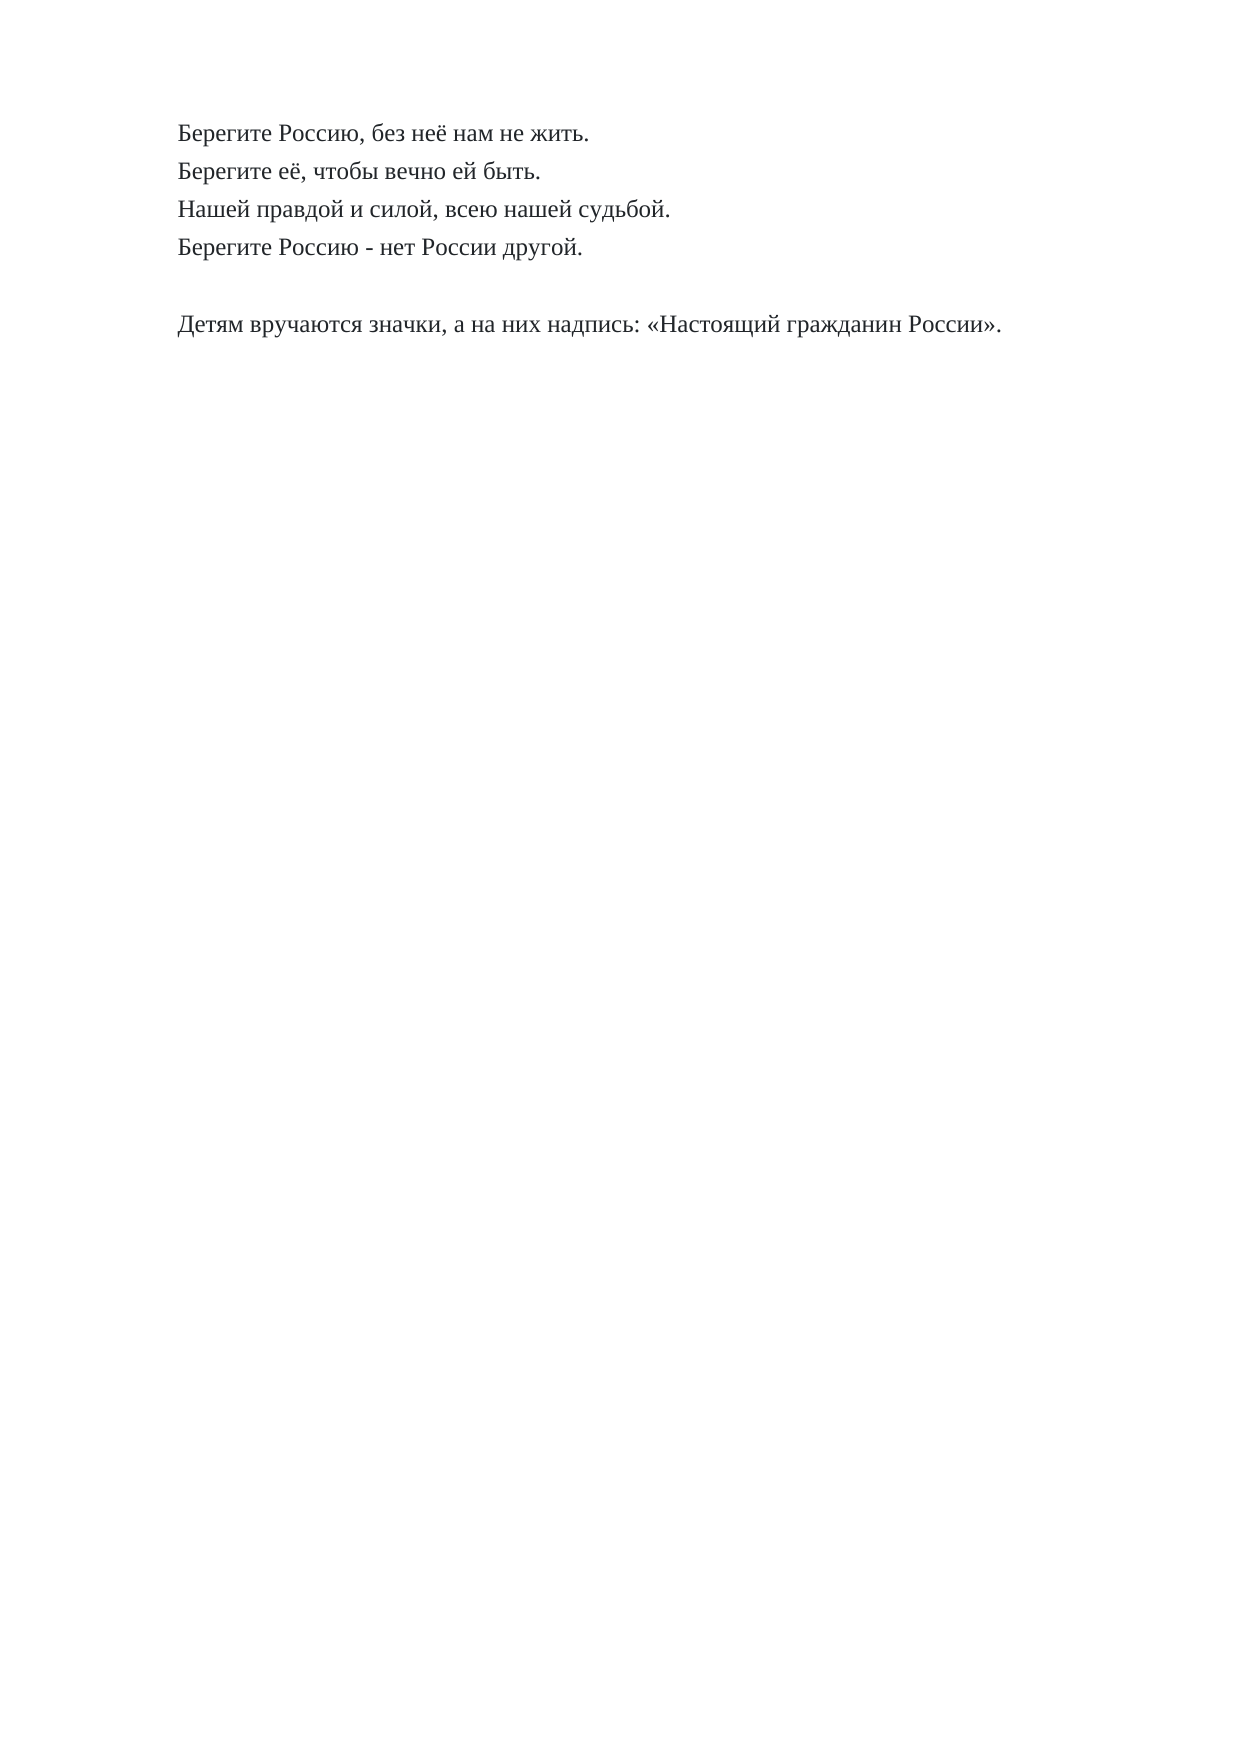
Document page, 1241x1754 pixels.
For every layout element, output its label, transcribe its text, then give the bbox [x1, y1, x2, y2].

text Берегите Россию, без неё нам не жить. [177, 118, 1152, 147]
text Берегите Россию - нет России другой. [177, 232, 1152, 261]
text Детям вручаются значки, а на них надпись: «Настоящий гражданин России». [177, 309, 1152, 337]
text Берегите её, чтобы вечно ей быть. [177, 156, 1152, 185]
text Нашей правдой и силой, всею нашей судьбой. [177, 194, 1152, 223]
